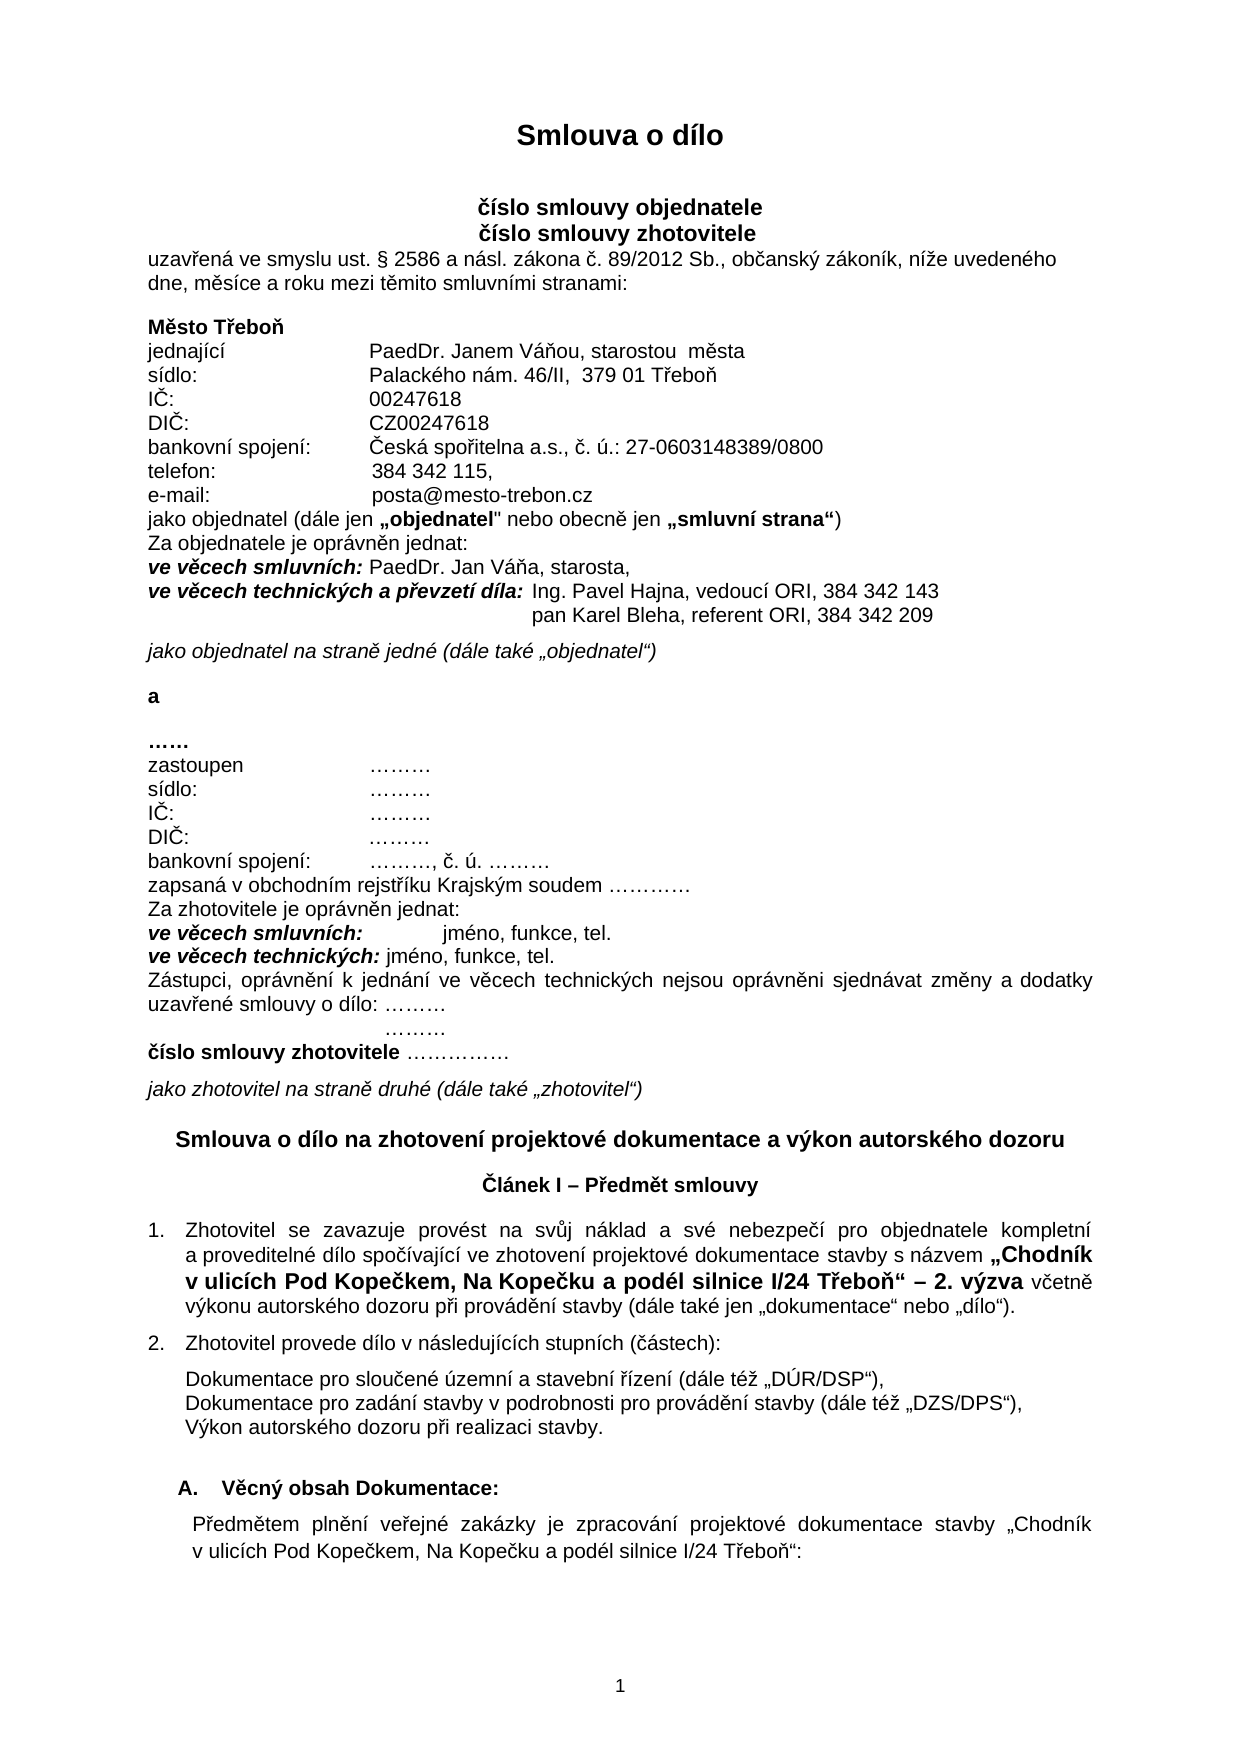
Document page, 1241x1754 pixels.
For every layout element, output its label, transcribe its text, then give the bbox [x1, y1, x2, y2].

text zapsaná v obchodním rejstříku Krajským soudem ………… [148, 872, 1093, 896]
text jednající PaedDr. Janem Váňou, starostou města [148, 339, 1093, 363]
text Zástupci, oprávnění k jednání ve věcech technických nejsou oprávněni sjednávat změny a dodatky uzavřené smlouvy o dílo: ……… [148, 968, 1093, 1016]
text sídlo: Palackého nám. 46/II, 379 01 Třeboň [148, 363, 1093, 387]
text ve věcech smluvních: PaedDr. Jan Váňa, starosta, [148, 555, 1093, 579]
text DIČ: ……… [148, 824, 1093, 848]
text telefon: 384 342 115, [148, 459, 1093, 483]
text Smlouva o dílo na zhotovení projektové dokumentace a výkon autorského dozoru [148, 1126, 1093, 1152]
text bankovní spojení: ………, č. ú. ……… [148, 848, 1093, 872]
text ……… [148, 1016, 1093, 1040]
list Zhotovitel se zavazuje provést na svůj náklad a své nebezpečí pro objednatele kompletní a proveditelné dílo spočívající ve zhotovení projektové dokumentace stavby s názvem „Chodník v ulicích Pod Kopečkem, Na Kopečku a podél silnice I/24 Třeboň“ – 2. výzva včetně výkonu autorského dozoru při provádění stavby (dále také jen „dokumentace“ nebo „dílo“). [148, 1217, 1093, 1318]
text bankovní spojení: Česká spořitelna a.s., č. ú.: 27-0603148389/0800 [148, 435, 1093, 459]
text jako zhotovitel na straně druhé (dále také „zhotovitel“) [148, 1077, 1093, 1101]
text Předmětem plnění veřejné zakázky je zpracování projektové dokumentace stavby „Chodník v ulicích Pod Kopečkem, Na Kopečku a podél silnice I/24 Třeboň“: [192, 1512, 1093, 1563]
text jako objednatel (dále jen „objednatel" nebo obecně jen „smluvní strana“) [148, 507, 1093, 531]
text ve věcech technických: jméno, funkce, tel. [148, 944, 1093, 968]
text Za zhotovitele je oprávněn jednat: [148, 896, 1093, 920]
text DIČ: CZ00247618 [148, 411, 1093, 435]
text Smlouva o dílo [148, 118, 1093, 152]
text Dokumentace pro sloučené územní a stavební řízení (dále též „DÚR/DSP“), [185, 1367, 1093, 1391]
text číslo smlouvy zhotovitele [148, 220, 1093, 246]
text Město Třeboň [148, 315, 1093, 339]
text uzavřená ve smyslu ust. § 2586 a násl. zákona č. 89/2012 Sb., občanský zákoník, níže uvedeného dne, měsíce a roku mezi těmito smluvními stranami: [148, 246, 1093, 294]
text IČ: 00247618 [148, 387, 1093, 411]
list Zhotovitel provede dílo v následujících stupních (částech): [148, 1331, 1093, 1354]
text sídlo: ……… [148, 777, 1093, 801]
list Věcný obsah Dokumentace: [177, 1475, 1093, 1499]
text Výkon autorského dozoru při realizaci stavby. [185, 1415, 1093, 1439]
text ve věcech technických a převzetí díla: Ing. Pavel Hajna, vedoucí ORI, 384 342 143 [148, 579, 1093, 603]
text e-mail: posta@mesto-trebon.cz [148, 483, 1093, 507]
text číslo smlouvy zhotovitele …………… [148, 1040, 1093, 1064]
text číslo smlouvy objednatele [148, 194, 1093, 220]
text …… [148, 729, 1093, 753]
text ve věcech smluvních: jméno, funkce, tel. [148, 920, 1093, 944]
text Dokumentace pro zadání stavby v podrobnosti pro provádění stavby (dále též „DZS/DPS“), [185, 1391, 1093, 1415]
text jako objednatel na straně jedné (dále také „objednatel“) [148, 639, 1093, 663]
text Článek I – Předmět smlouvy [148, 1173, 1093, 1197]
text a [148, 684, 1093, 708]
text Za objednatele je oprávněn jednat: [148, 531, 1093, 555]
text pan Karel Bleha, referent ORI, 384 342 209 [516, 603, 1093, 627]
text zastoupen ……… [148, 753, 1093, 777]
text IČ: ……… [148, 801, 1093, 824]
